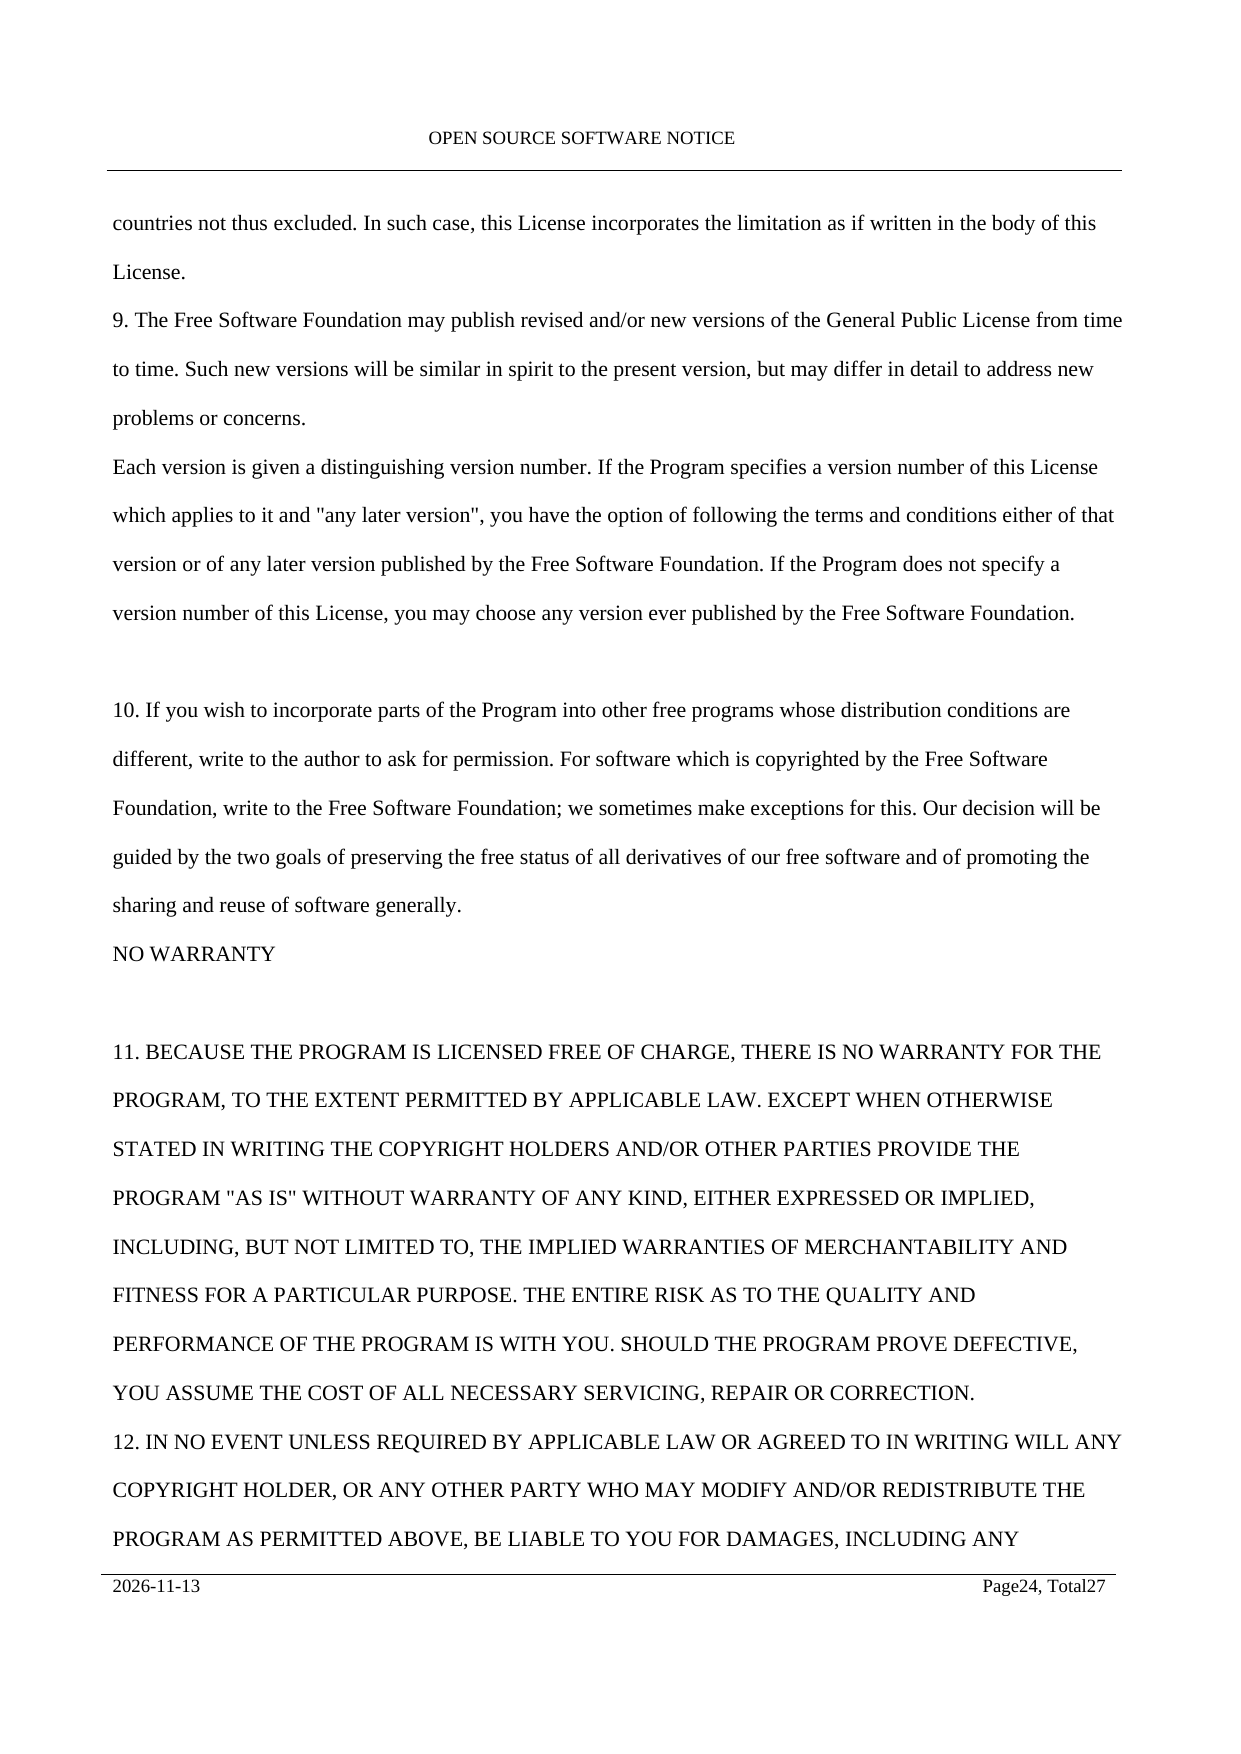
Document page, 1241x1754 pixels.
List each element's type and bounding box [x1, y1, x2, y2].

text [112, 206, 1128, 1555]
